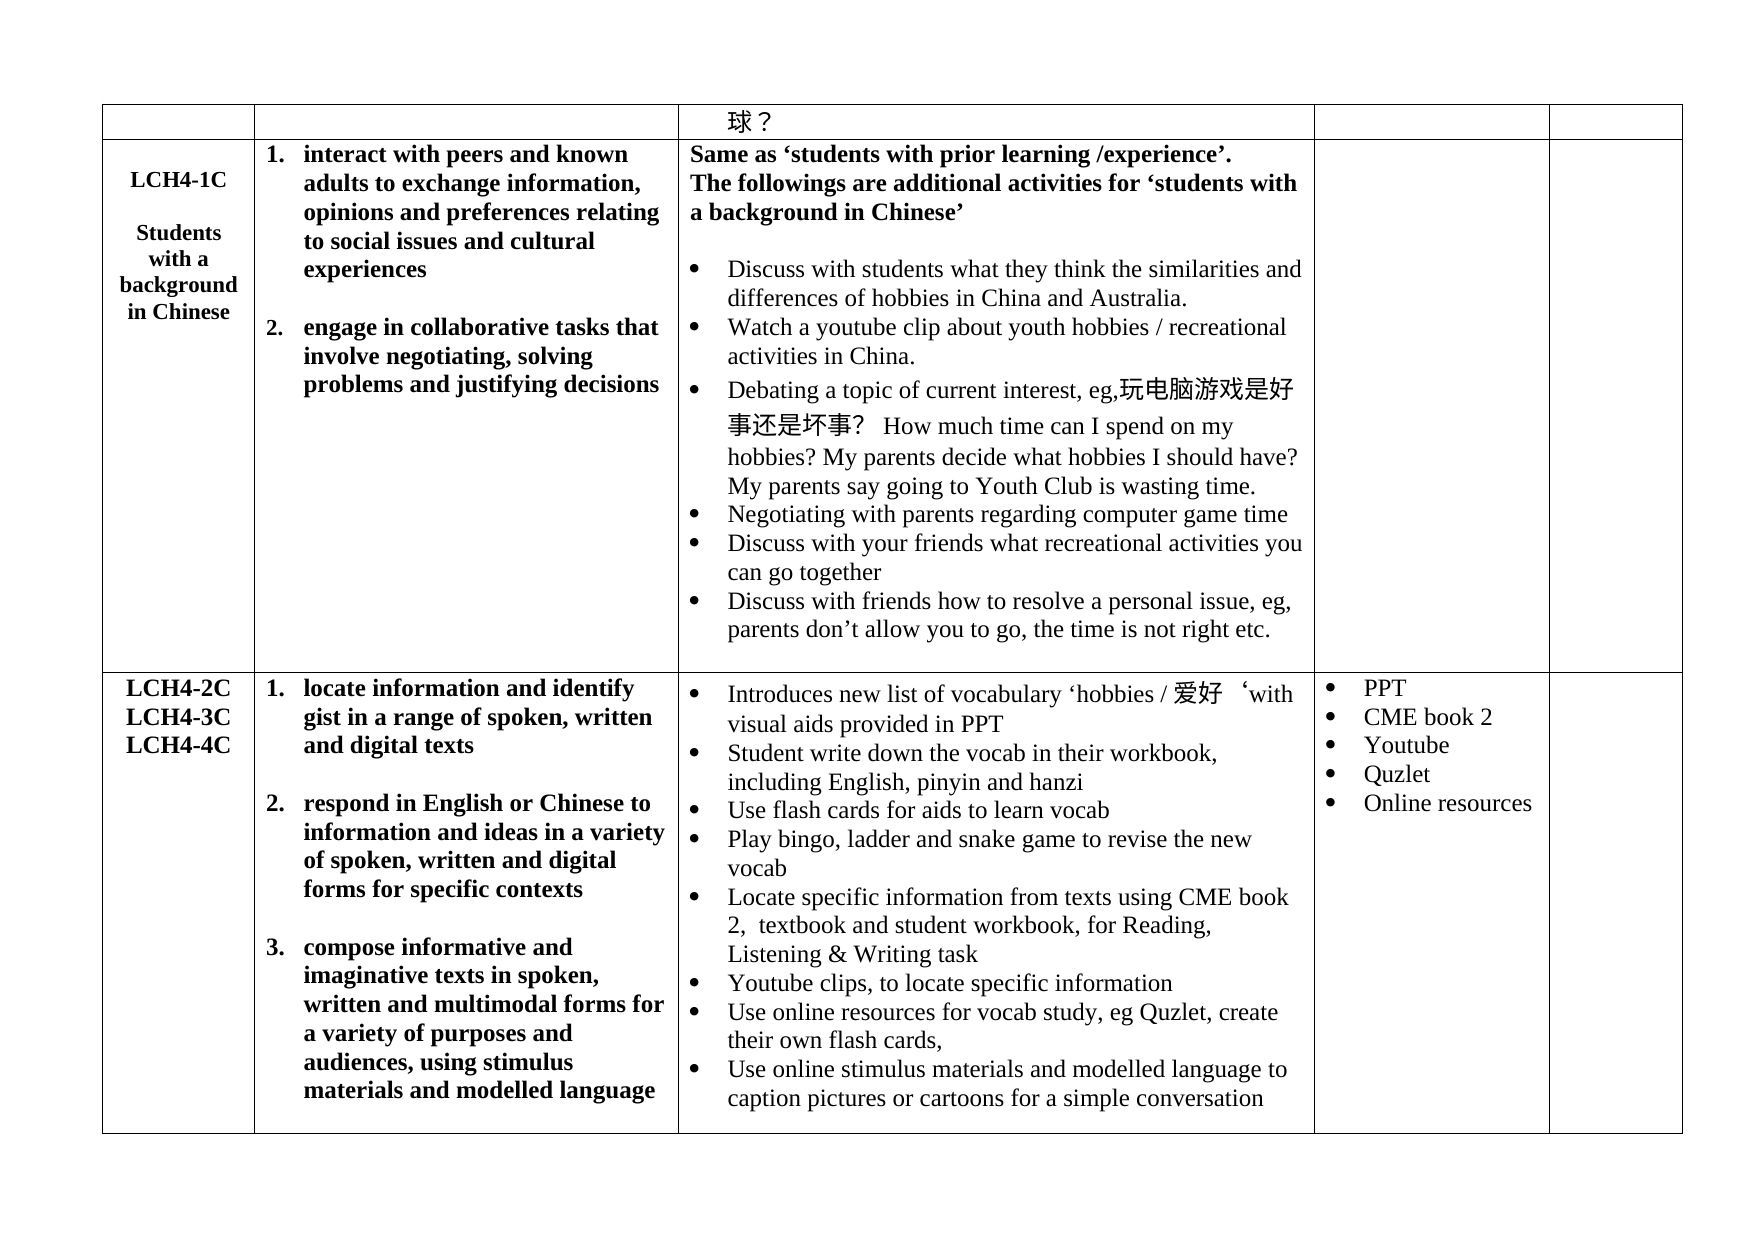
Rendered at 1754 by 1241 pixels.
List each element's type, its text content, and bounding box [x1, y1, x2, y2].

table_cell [1315, 673, 1549, 1133]
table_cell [255, 673, 678, 1133]
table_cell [255, 105, 678, 138]
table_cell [103, 673, 254, 1133]
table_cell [103, 105, 254, 138]
table_cell Same as ‘students with prior learning /experience’. The followings are additional activities for ‘students with a background in Chinese’ Discuss with students what they think the similarities and differences of hobbies in China and Australia. Watch a youtube clip about youth hobbies / recreational activities in China. Debating a topic of current interest, eg,玩电脑游戏是好事还是坏事？ How much time can I spend on my hobbies? My parents decide what hobbies I should have? My parents say going to Youth Club is wasting time. Negotiating with parents regarding computer game time Discuss with your friends what recreational activities you can go together Discuss with friends how to resolve a personal issue, eg, parents don’t allow you to go, the time is not right etc. [679, 140, 1314, 672]
table_cell [1550, 105, 1682, 138]
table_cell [679, 673, 1314, 1133]
table_cell [1550, 140, 1682, 672]
table_cell [1315, 105, 1549, 138]
table_cell [1550, 673, 1682, 1133]
table_cell [1315, 140, 1549, 672]
table_cell interact with peers and known adults to exchange information, opinions and preferences relating to social issues and cultural experiences engage in collaborative tasks that involve negotiating, solving problems and justifying decisions [255, 140, 678, 672]
table_cell LCH4-1C Students with a background in Chinese [103, 140, 254, 672]
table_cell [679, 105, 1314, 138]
